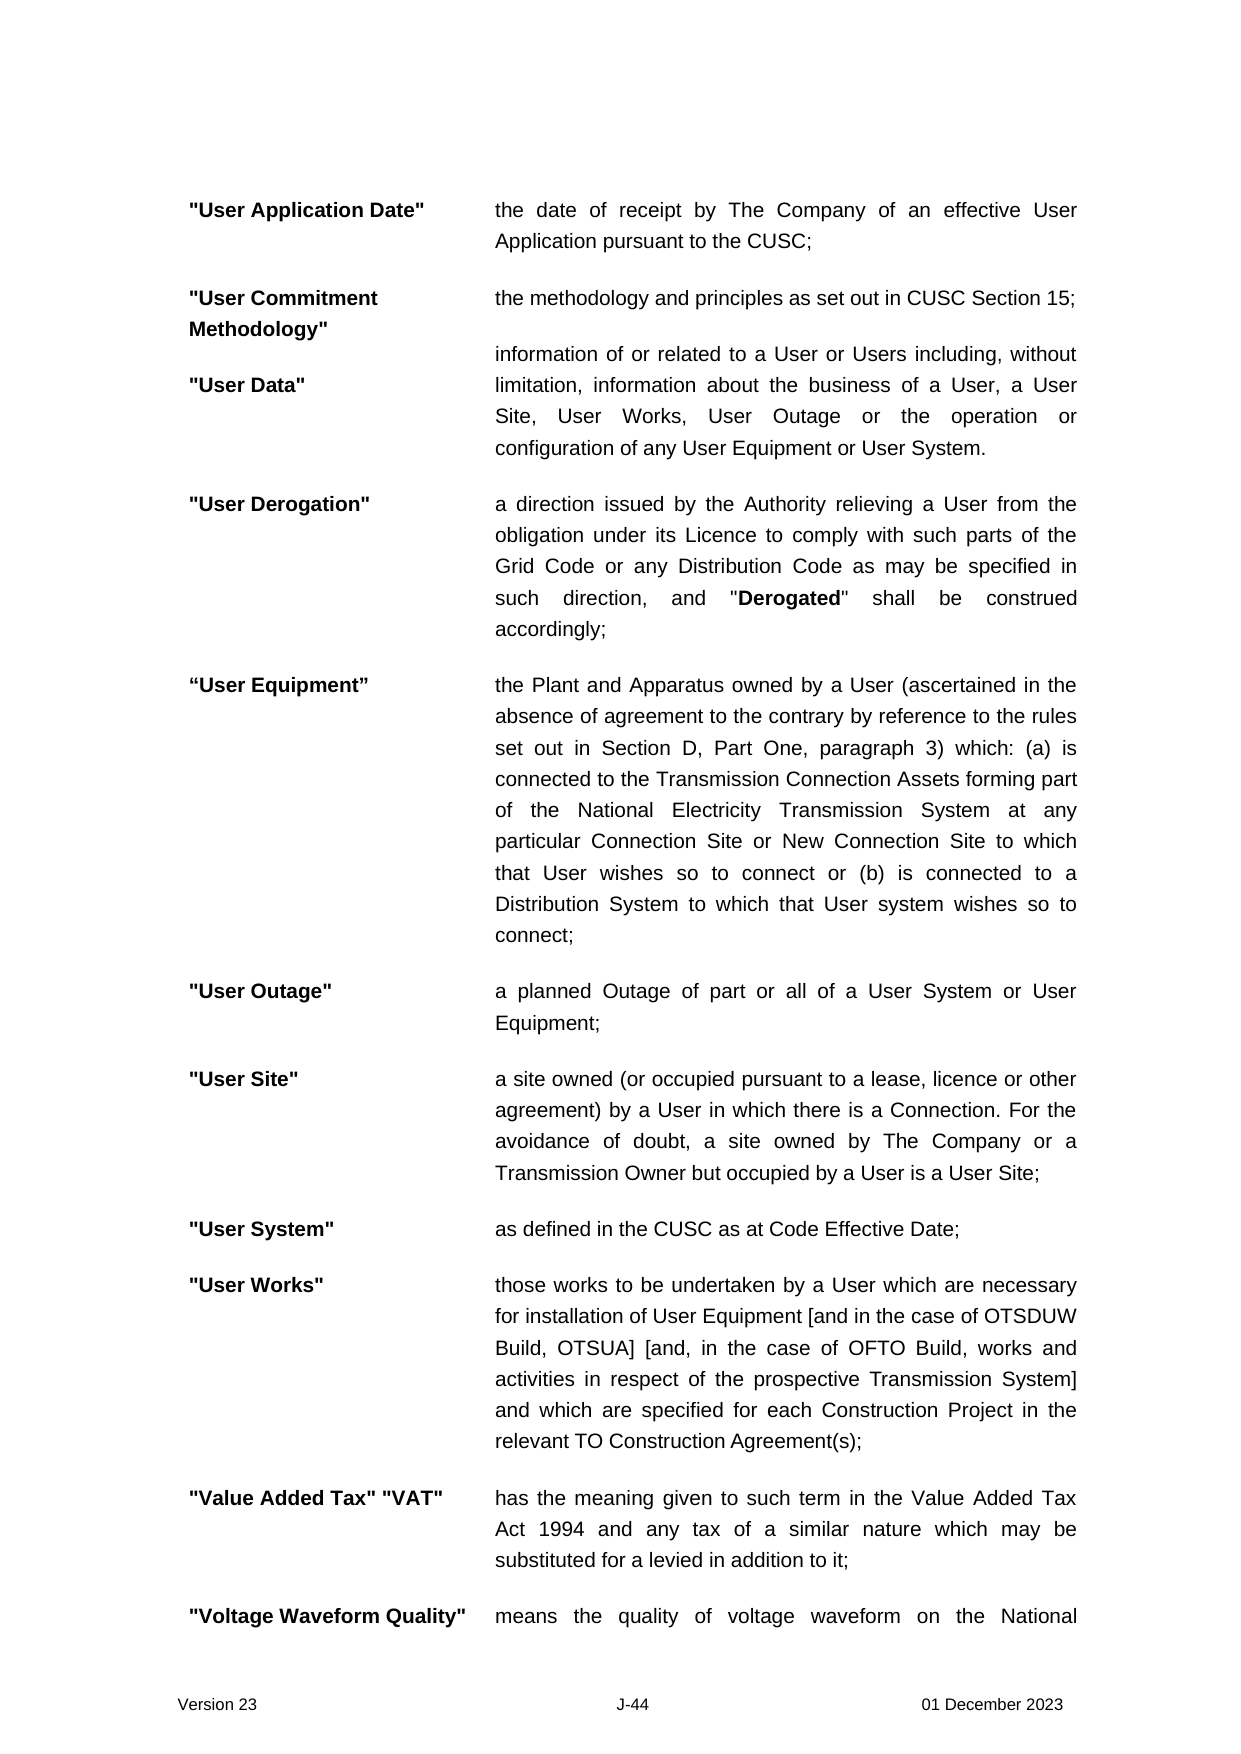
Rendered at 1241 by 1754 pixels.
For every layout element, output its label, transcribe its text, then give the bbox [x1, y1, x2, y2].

table_cell "Value Added Tax" "VAT" [177, 1478, 484, 1597]
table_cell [177, 1597, 484, 1628]
table_cell "User Derogation" [177, 484, 484, 666]
table_cell "User Outage" [177, 972, 484, 1059]
table_cell a direction issued by the Authority relieving a User from the obligation under its Licence to comply with such parts of the Grid Code or any Distribution Code as may be specified in such direction, and "Derogated" shall be construed accordingly; [484, 484, 1089, 666]
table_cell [484, 1597, 1089, 1628]
table_cell "User Site" [177, 1059, 484, 1209]
table_cell "User System" [177, 1209, 484, 1266]
table_cell “User Equipment” [177, 666, 484, 972]
table_cell a site owned (or occupied pursuant to a lease, licence or other agreement) by a User in which there is a Connection. For the avoidance of doubt, a site owned by The Company or a Transmission Owner but occupied by a User is a User Site; [484, 1059, 1089, 1209]
table_cell as defined in the CUSC as at Code Effective Date; [484, 1209, 1089, 1266]
table_cell a planned Outage of part or all of a User System or User Equipment; [484, 972, 1089, 1059]
table_cell "User Works" [177, 1266, 484, 1478]
table_cell those works to be undertaken by a User which are necessary for installation of User Equipment [and in the case of OTSDUW Build, OTSUA] [and, in the case of OFTO Build, works and activities in respect of the prospective Transmission System] and which are specified for each Construction Project in the relevant TO Construction Agreement(s); [484, 1266, 1089, 1478]
table_cell the Plant and Apparatus owned by a User (ascertained in the absence of agreement to the contrary by reference to the rules set out in Section D, Part One, paragraph 3) which: (a) is connected to the Transmission Connection Assets forming part of the National Electricity Transmission System at any particular Connection Site or New Connection Site to which that User wishes so to connect or (b) is connected to a Distribution System to which that User system wishes so to connect; [484, 666, 1089, 972]
table_cell the date of receipt by The Company of an effective User Application pursuant to the CUSC; [484, 191, 1089, 278]
table_cell has the meaning given to such term in the Value Added Tax Act 1994 and any tax of a similar nature which may be substituted for a levied in addition to it; [484, 1478, 1089, 1597]
table_cell the methodology and principles as set out in CUSC Section 15; information of or related to a User or Users including, without limitation, information about the business of a User, a User Site, User Works, User Outage or the operation or configuration of any User Equipment or User System. [484, 278, 1089, 484]
table_cell "User Application Date" [177, 191, 484, 278]
table_cell "User Commitment Methodology" "User Data" [177, 278, 484, 484]
